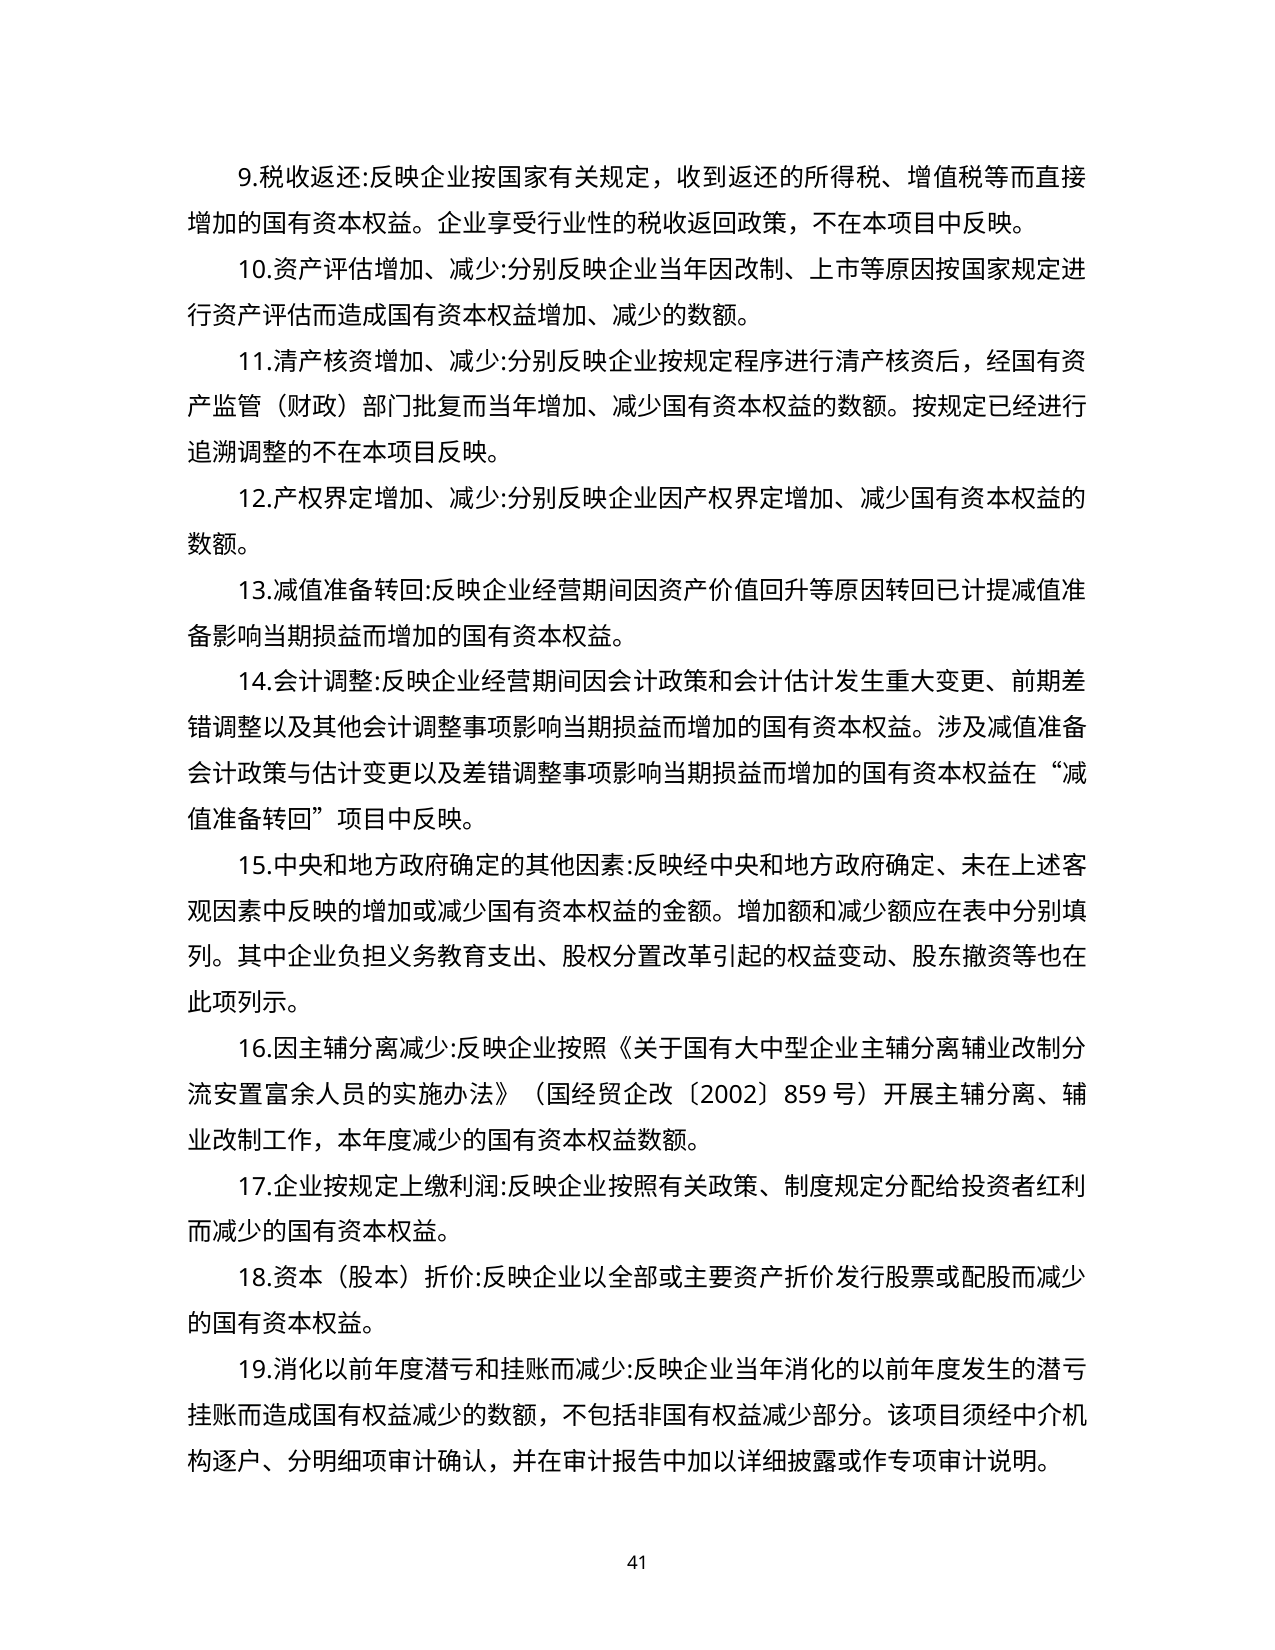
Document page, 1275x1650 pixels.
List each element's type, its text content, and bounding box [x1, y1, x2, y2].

text 12.产权界定增加、减少:分别反映企业因产权界定增加、减少国有资本权益的数额。 [187, 471, 1087, 562]
text 9.税收返还:反映企业按国家有关规定，收到返还的所得税、增值税等而直接增加的国有资本权益。企业享受行业性的税收返回政策，不在本项目中反映。 [187, 150, 1087, 242]
text 17.企业按规定上缴利润:反映企业按照有关政策、制度规定分配给投资者红利而减少的国有资本权益。 [187, 1158, 1087, 1250]
text 14.会计调整:反映企业经营期间因会计政策和会计估计发生重大变更、前期差错调整以及其他会计调整事项影响当期损益而增加的国有资本权益。涉及减值准备会计政策与估计变更以及差错调整事项影响当期损益而增加的国有资本权益在“减值准备转回”项目中反映。 [187, 654, 1087, 837]
text 10.资产评估增加、减少:分别反映企业当年因改制、上市等原因按国家规定进行资产评估而造成国有资本权益增加、减少的数额。 [187, 242, 1087, 333]
text 16.因主辅分离减少:反映企业按照《关于国有大中型企业主辅分离辅业改制分流安置富余人员的实施办法》（国经贸企改〔2002〕859号）开展主辅分离、辅业改制工作，本年度减少的国有资本权益数额。 [187, 1021, 1087, 1158]
text 13.减值准备转回:反映企业经营期间因资产价值回升等原因转回已计提减值准备影响当期损益而增加的国有资本权益。 [187, 562, 1087, 654]
text 15.中央和地方政府确定的其他因素:反映经中央和地方政府确定、未在上述客观因素中反映的增加或减少国有资本权益的金额。增加额和减少额应在表中分别填列。其中企业负担义务教育支出、股权分置改革引起的权益变动、股东撤资等也在此项列示。 [187, 837, 1087, 1021]
text 19.消化以前年度潜亏和挂账而减少:反映企业当年消化的以前年度发生的潜亏挂账而造成国有权益减少的数额，不包括非国有权益减少部分。该项目须经中介机构逐户、分明细项审计确认，并在审计报告中加以详细披露或作专项审计说明。 [187, 1342, 1087, 1479]
text 18.资本（股本）折价:反映企业以全部或主要资产折价发行股票或配股而减少的国有资本权益。 [187, 1250, 1087, 1342]
text 11.清产核资增加、减少:分别反映企业按规定程序进行清产核资后，经国有资产监管（财政）部门批复而当年增加、减少国有资本权益的数额。按规定已经进行追溯调整的不在本项目反映。 [187, 333, 1087, 471]
